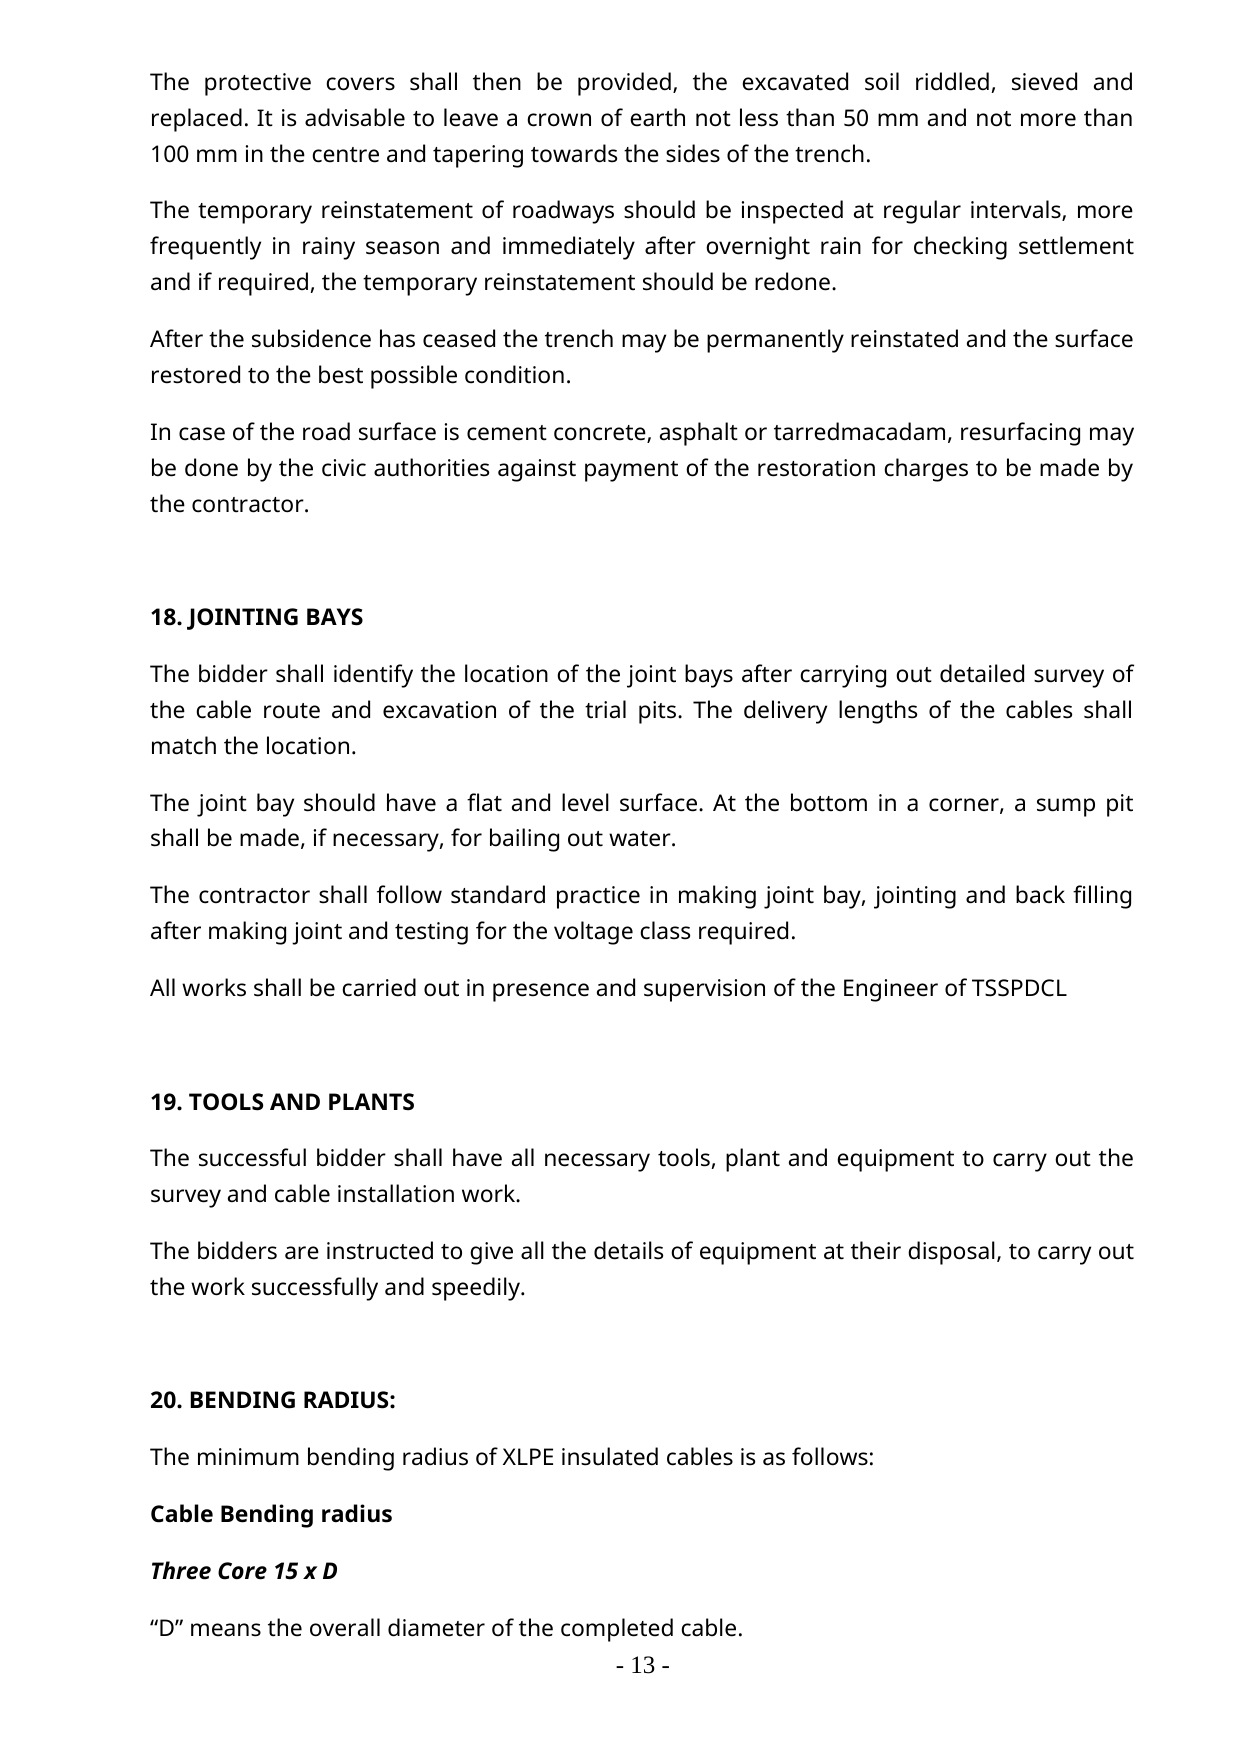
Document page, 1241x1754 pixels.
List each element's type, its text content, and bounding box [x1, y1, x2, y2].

text 20. BENDING RADIUS: [150, 1384, 1135, 1416]
text In case of the road surface is cement concrete, asphalt or tarredmacadam, resurfacing may be done by the civic authorities against payment of the restoration charges to be made by the contractor. [150, 416, 1135, 519]
text All works shall be carried out in presence and supervision of the Engineer of TSSPDCL [150, 972, 1135, 1003]
text The successful bidder shall have all necessary tools, plant and equipment to carry out the survey and cable installation work. [150, 1142, 1135, 1209]
text Three Core 15 x D [150, 1555, 1135, 1586]
text The protective covers shall then be provided, the excavated soil riddled, sieved and replaced. It is advisable to leave a crown of earth not less than 50 mm and not more than 100 mm in the centre and tapering towards the sides of the trench. [150, 66, 1135, 169]
text After the subsidence has ceased the trench may be permanently reinstated and the surface restored to the best possible condition. [150, 323, 1135, 390]
text The bidder shall identify the location of the joint bays after carrying out detailed survey of the cable route and excavation of the trial pits. The delivery lengths of the cables shall match the location. [150, 658, 1135, 761]
text “D” means the overall diameter of the completed cable. [150, 1611, 1135, 1643]
text The temporary reinstatement of roadways should be inspected at regular intervals, more frequently in rainy season and immediately after overnight rain for checking settlement and if required, the temporary reinstatement should be redone. [150, 194, 1135, 297]
text The minimum bending radius of XLPE insulated cables is as follows: [150, 1441, 1135, 1472]
text The bidders are instructed to give all the details of equipment at their disposal, to carry out the work successfully and speedily. [150, 1235, 1135, 1302]
text 18. JOINTING BAYS [150, 601, 1135, 632]
text Cable Bending radius [150, 1498, 1135, 1529]
text The joint bay should have a flat and level surface. At the bottom in a corner, a sump pit shall be made, if necessary, for bailing out water. [150, 786, 1135, 854]
text 19. TOOLS AND PLANTS [150, 1085, 1135, 1117]
text The contractor shall follow standard practice in making joint bay, jointing and back filling after making joint and testing for the voltage class required. [150, 879, 1135, 946]
